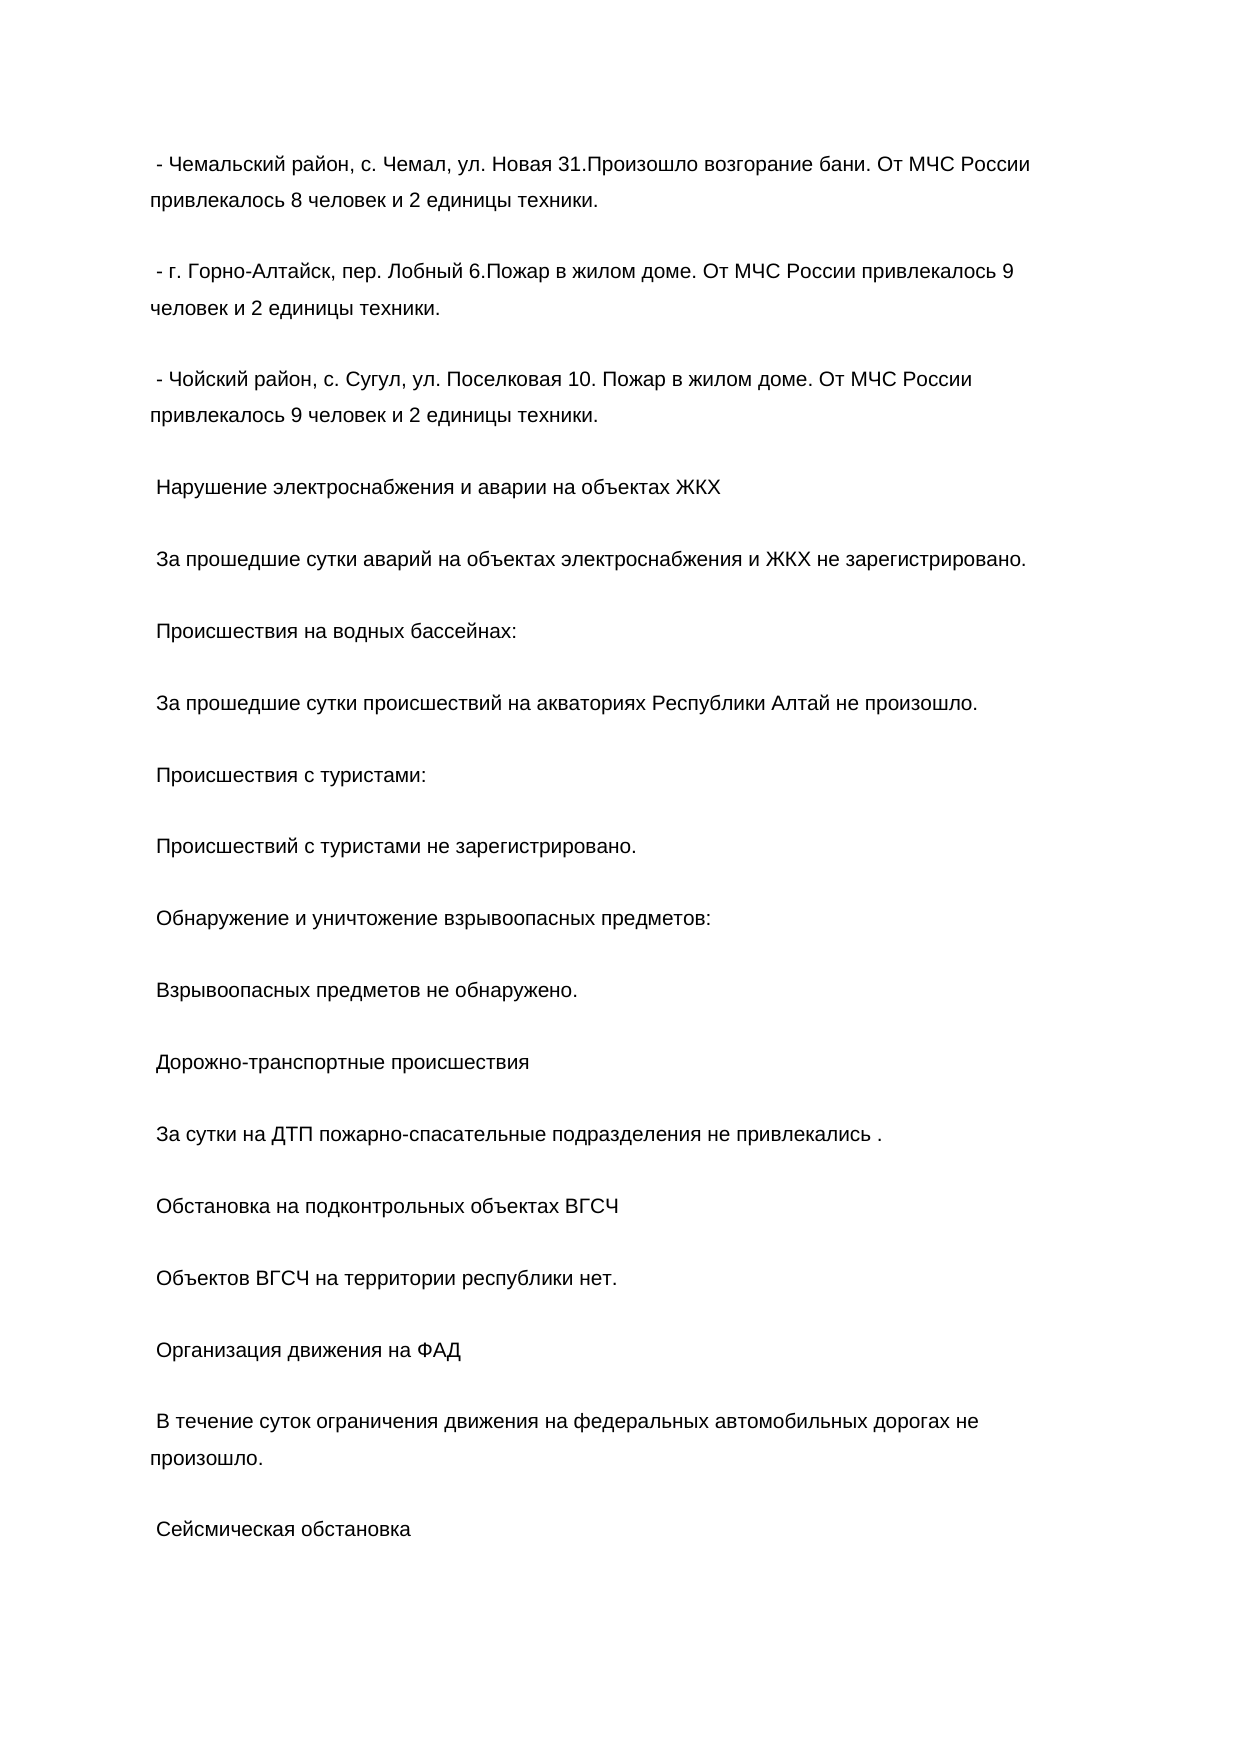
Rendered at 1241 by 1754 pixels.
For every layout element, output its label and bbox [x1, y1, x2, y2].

table_cell [140, 150, 1078, 1577]
